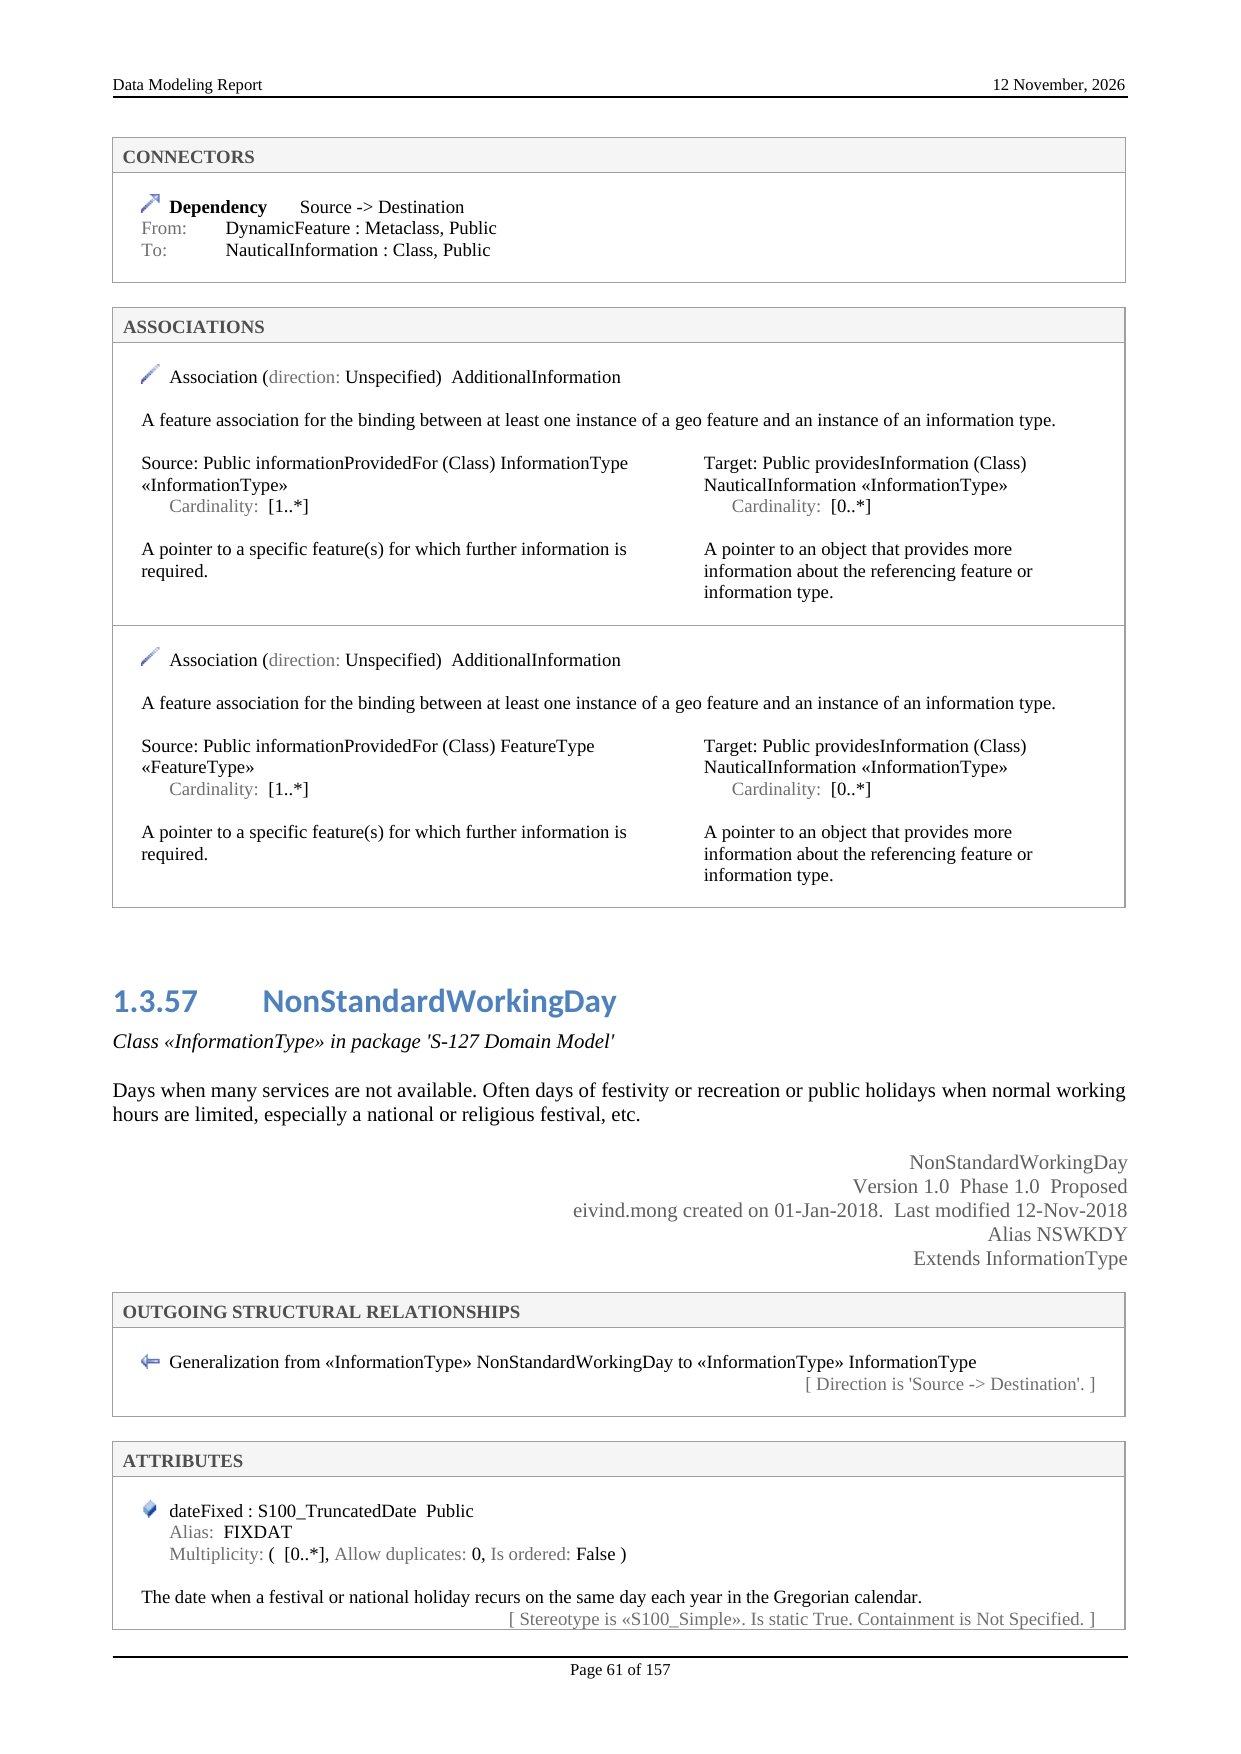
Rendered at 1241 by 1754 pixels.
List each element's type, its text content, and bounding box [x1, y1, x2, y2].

text Extends InformationType [112, 1246, 1128, 1270]
table_cell Source: Public informationProvidedFor (Class) FeatureType «FeatureType» Cardinality: [1..*] A pointer to a specific feature(s) for which further information is required. [113, 735, 675, 907]
subtitle NonStandardWorkingDay [112, 980, 1128, 1021]
text Days when many services are not available. Often days of festivity or recreation or public holidays when normal working hours are limited, especially a national or religious festival, etc. [112, 1078, 1128, 1126]
table_header ASSOCIATIONS [113, 308, 1124, 342]
picture [141, 194, 160, 213]
table_cell Target: Public providesInformation (Class) NauticalInformation «InformationType» Cardinality: [0..*] A pointer to an object that provides more information about the referencing feature or information type. [675, 452, 1124, 624]
table_cell Association (direction: Unspecified) AdditionalInformation A feature association for the binding between at least one instance of a geo feature and an instance of an information type. [113, 343, 1124, 452]
text Version 1.0 Phase 1.0 Proposed [112, 1174, 1128, 1198]
table_cell Association (direction: Unspecified) AdditionalInformation A feature association for the binding between at least one instance of a geo feature and an instance of an information type. [113, 626, 1124, 735]
text NonStandardWorkingDay [112, 1150, 1128, 1174]
table_cell Generalization from «InformationType» NonStandardWorkingDay to «InformationType» InformationType [ Direction is 'Source -> Destination'. ] [113, 1328, 1124, 1416]
picture [141, 1349, 160, 1369]
table_header ATTRIBUTES [113, 1442, 1124, 1476]
table_header CONNECTORS [113, 138, 1125, 172]
table_header OUTGOING STRUCTURAL RELATIONSHIPS [113, 1293, 1124, 1327]
text eivind.mong created on 01-Jan-2018. Last modified 12-Nov-2018 [112, 1198, 1128, 1222]
table_cell Source: Public informationProvidedFor (Class) InformationType «InformationType» Cardinality: [1..*] A pointer to a specific feature(s) for which further information is required. [113, 452, 675, 624]
text Alias NSWKDY [112, 1222, 1128, 1246]
picture [141, 647, 160, 666]
table_cell Target: Public providesInformation (Class) NauticalInformation «InformationType» Cardinality: [0..*] A pointer to an object that provides more information about the referencing feature or information type. [675, 735, 1124, 907]
picture [141, 364, 160, 384]
text Class «InformationType» in package 'S-127 Domain Model' [112, 1029, 1128, 1053]
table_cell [113, 1477, 1124, 1629]
table_cell Dependency Source -> Destination From: DynamicFeature : Metaclass, Public To: NauticalInformation : Class, Public [113, 173, 1125, 282]
picture [141, 1498, 160, 1518]
